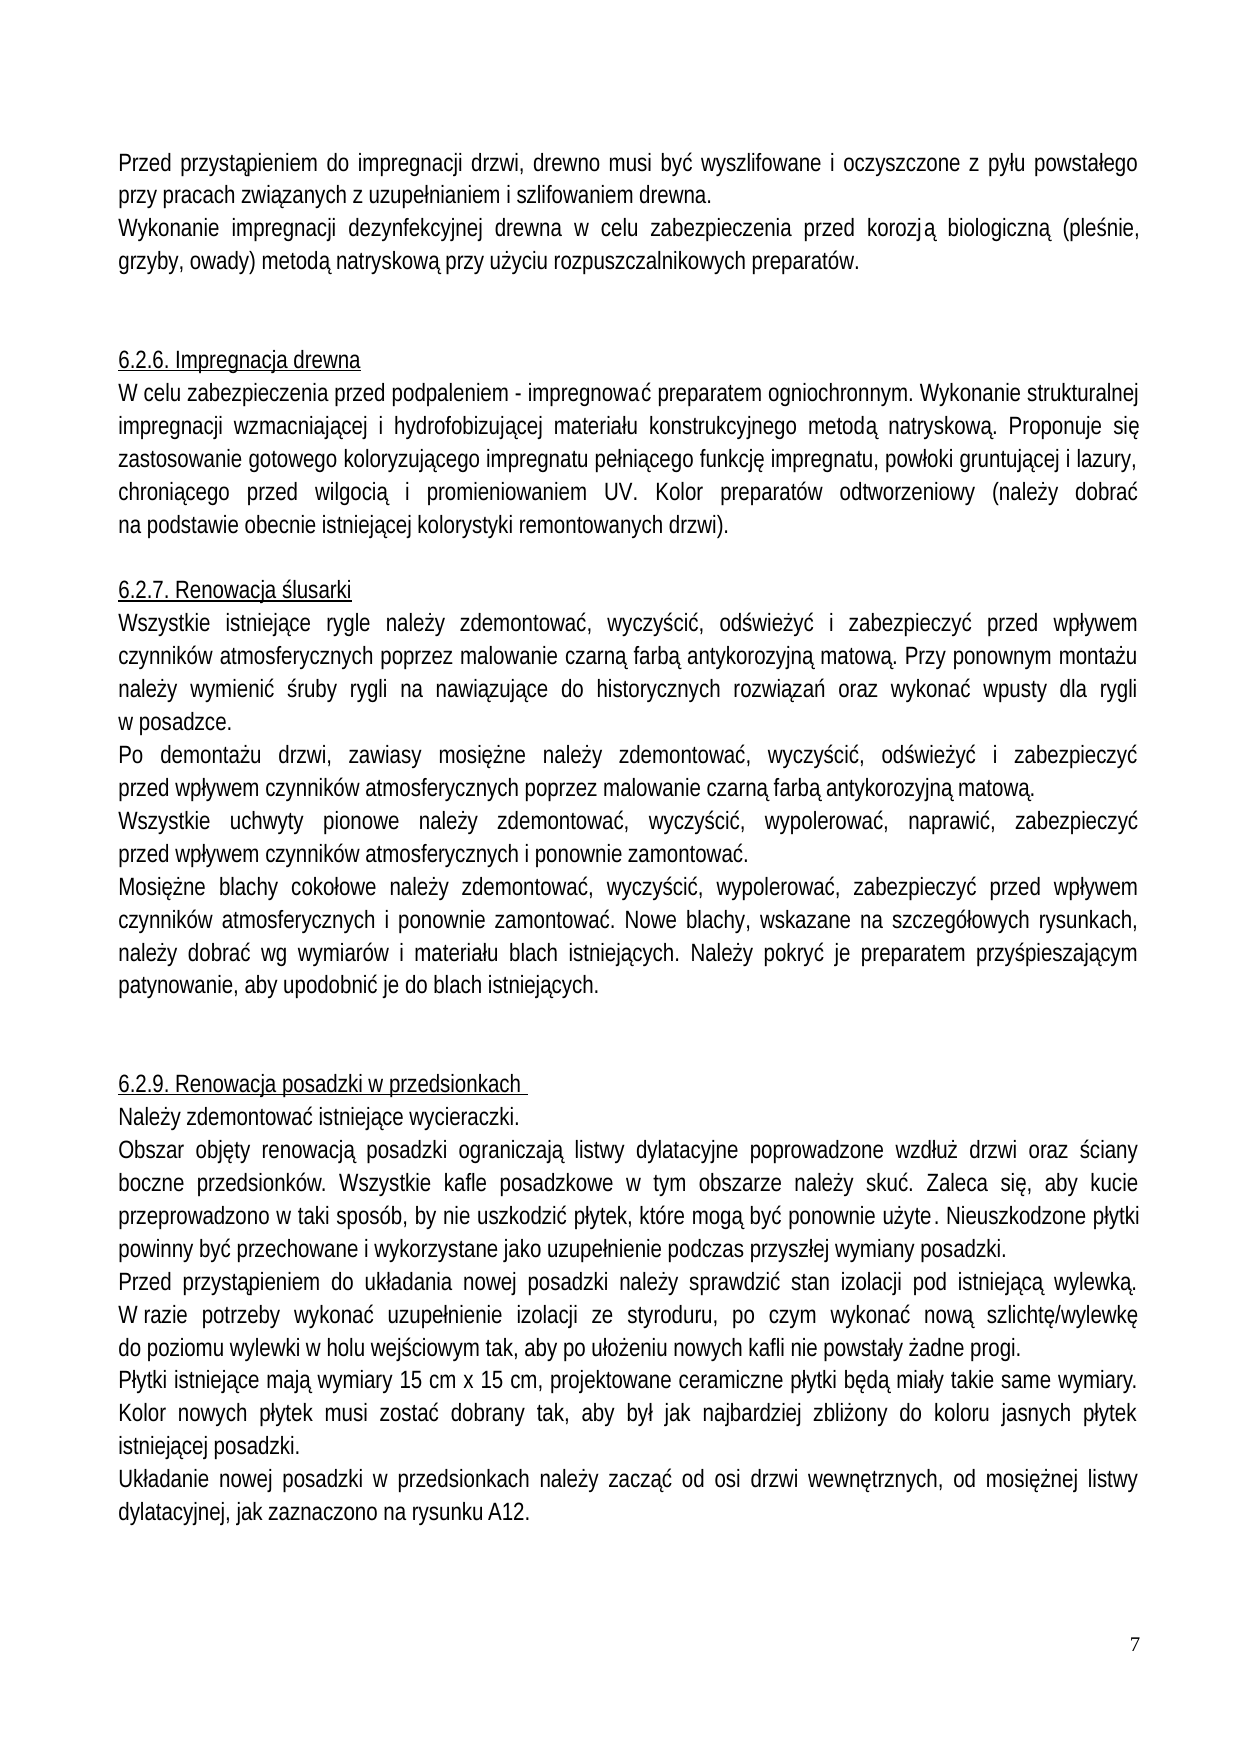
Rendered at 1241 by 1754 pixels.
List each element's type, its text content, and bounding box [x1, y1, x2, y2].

text Przed przystąpieniem do impregnacji drzwi, drewno musi być wyszlifowane i oczyszczone z pyłu powstałego przy pracach związanych z uzupełnianiem i szlifowaniem drewna. [118, 148, 1140, 209]
text Płytki istniejące mają wymiary 15 cm x 15 cm, projektowane ceramiczne płytki będą miały takie same wymiary. Kolor nowych płytek musi zostać dobrany tak, aby był jak najbardziej zbliżony do koloru jasnych płytek istniejącej posadzki. [118, 1366, 1140, 1460]
text Mosiężne blachy cokołowe należy zdemontować, wyczyścić, wypolerować, zabezpieczyć przed wpływem czynników atmosferycznych i ponownie zamontować. Nowe blachy, wskazane na szczegółowych rysunkach, należy dobrać wg wymiarów i materiału blach istniejących. Należy pokryć je preparatem przyśpieszającym patynowanie, aby upodobnić je do blach istniejących. [118, 872, 1140, 999]
text Wszystkie uchwyty pionowe należy zdemontować, wyczyścić, wypolerować, naprawić, zabezpieczyć przed wpływem czynników atmosferycznych i ponownie zamontować. [118, 806, 1140, 867]
text Po demontażu drzwi, zawiasy mosiężne należy zdemontować, wyczyścić, odświeżyć i zabezpieczyć przed wpływem czynników atmosferycznych poprzez malowanie czarną farbą antykorozyjną matową. [118, 740, 1140, 802]
text Wykonanie impregnacji dezynfekcyjnej drewna w celu zabezpieczenia przed korozją biologiczną (pleśnie, grzyby, owady) metodą natryskową przy użyciu rozpuszczalnikowych preparatów. [118, 213, 1140, 275]
text Układanie nowej posadzki w przedsionkach należy zacząć od osi drzwi wewnętrznych, od mosiężnej listwy dylatacyjnej, jak zaznaczono na rysunku A12. [118, 1464, 1140, 1526]
text 6.2.9. Renowacja posadzki w przedsionkach [118, 1069, 1140, 1098]
text Należy zdemontować istniejące wycieraczki. [118, 1102, 1140, 1131]
text 6.2.7. Renowacja ślusarki [118, 576, 1140, 604]
text W celu zabezpieczenia przed podpaleniem - impregnować preparatem ogniochronnym. Wykonanie strukturalnej impregnacji wzmacniającej i hydrofobizującej materiału konstrukcyjnego metodą natryskową. Proponuje się zastosowanie gotowego koloryzującego impregnatu pełniącego funkcję impregnatu, powłoki gruntującej i lazury, chroniącego przed wilgocią i promieniowaniem UV. Kolor preparatów odtworzeniowy (należy dobrać na podstawie obecnie istniejącej kolorystyki remontowanych drzwi). [118, 378, 1140, 538]
text Obszar objęty renowacją posadzki ograniczają listwy dylatacyjne poprowadzone wzdłuż drzwi oraz ściany boczne przedsionków. Wszystkie kafle posadzkowe w tym obszarze należy skuć. Zaleca się, aby kucie przeprowadzono w taki sposób, by nie uszkodzić płytek, które mogą być ponownie użyte. Nieuszkodzone płytki powinny być przechowane i wykorzystane jako uzupełnienie podczas przyszłej wymiany posadzki. [118, 1135, 1140, 1262]
text 6.2.6. Impregnacja drewna [118, 345, 1140, 374]
text Przed przystąpieniem do układania nowej posadzki należy sprawdzić stan izolacji pod istniejącą wylewką. W razie potrzeby wykonać uzupełnienie izolacji ze styroduru, po czym wykonać nową szlichtę/wylewkę do poziomu wylewki w holu wejściowym tak, aby po ułożeniu nowych kafli nie powstały żadne progi. [118, 1267, 1140, 1361]
text Wszystkie istniejące rygle należy zdemontować, wyczyścić, odświeżyć i zabezpieczyć przed wpływem czynników atmosferycznych poprzez malowanie czarną farbą antykorozyjną matową. Przy ponownym montażu należy wymienić śruby rygli na nawiązujące do historycznych rozwiązań oraz wykonać wpusty dla rygli w posadzce. [118, 608, 1140, 736]
